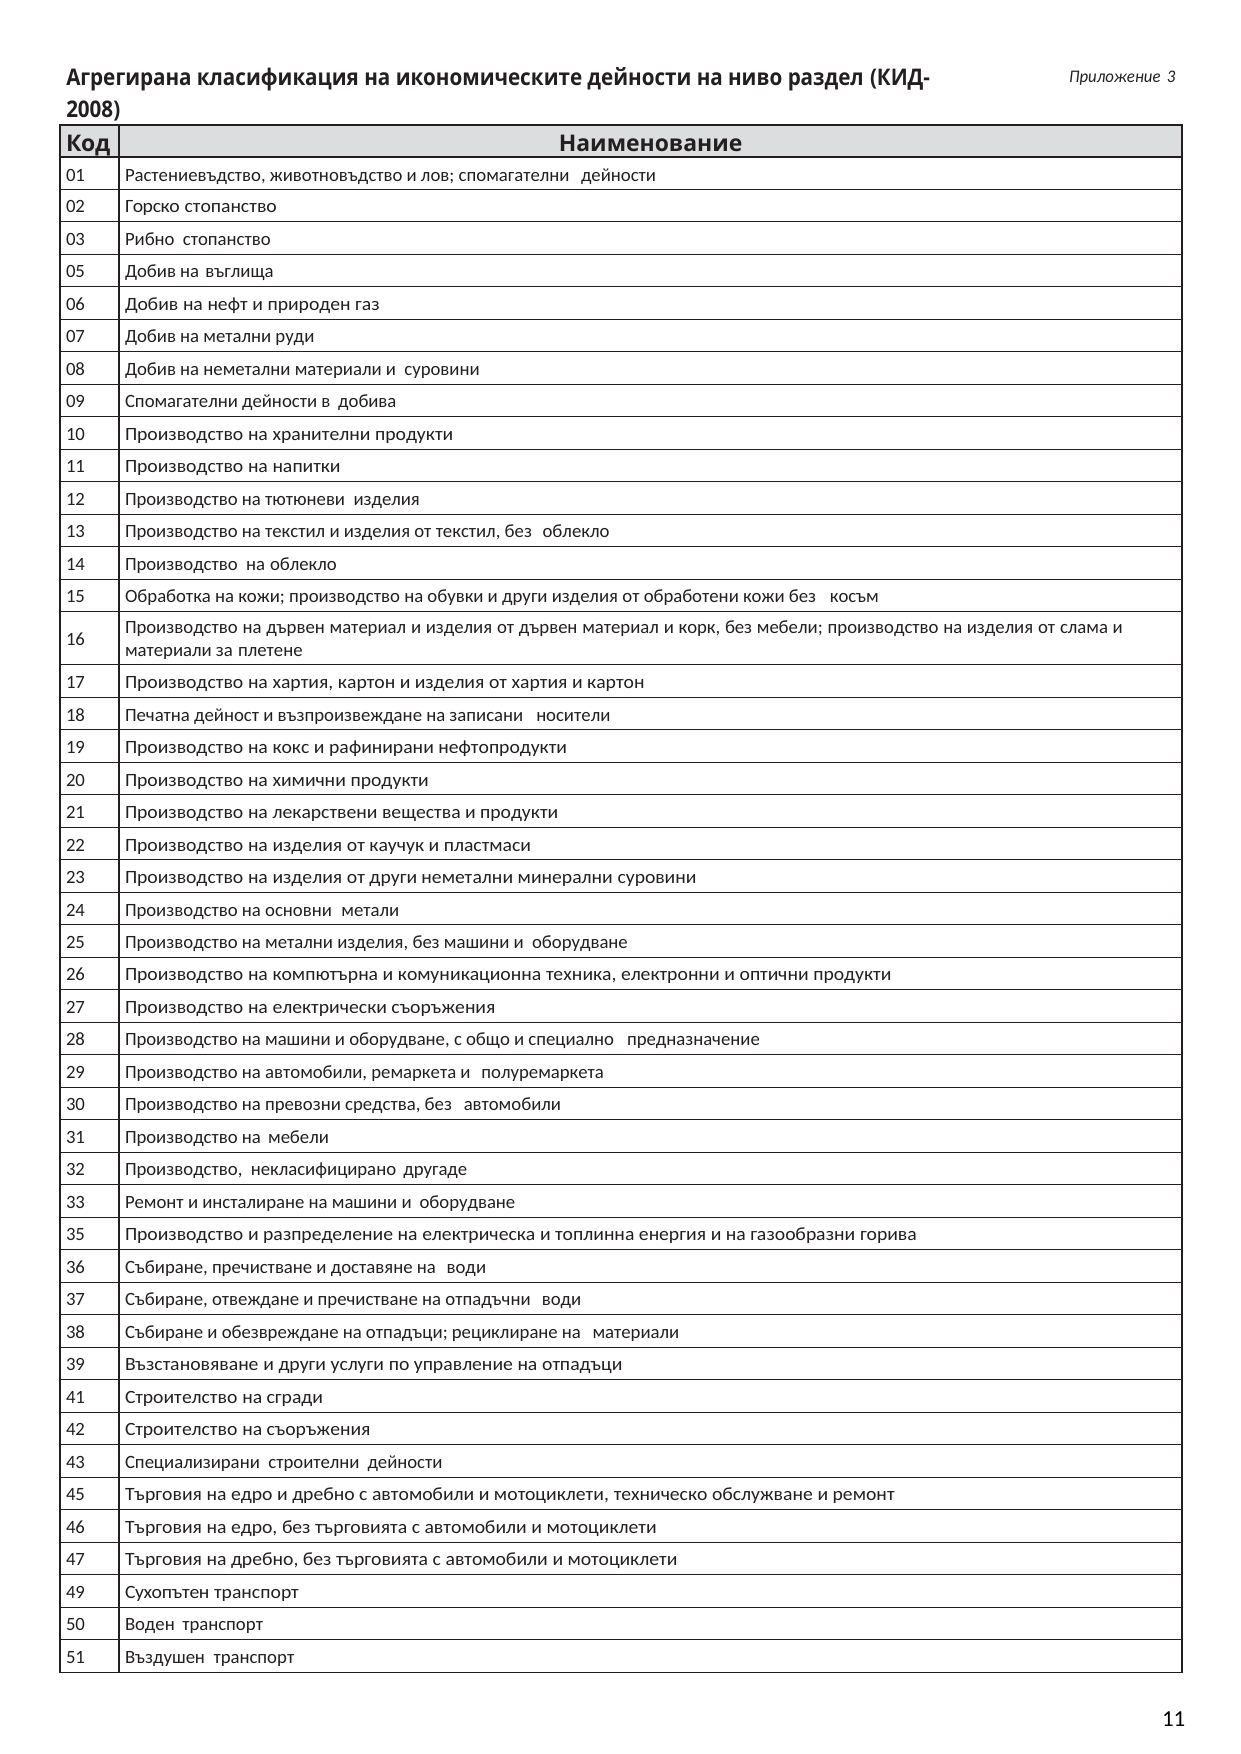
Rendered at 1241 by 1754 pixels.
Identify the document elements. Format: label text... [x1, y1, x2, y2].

table_cell Строителство на съоръжения [120, 1413, 1181, 1444]
table_cell Добив на въглища [120, 255, 1181, 286]
table_cell Производство на облекло [120, 547, 1181, 579]
table_cell Събиране, пречистване и доставяне на води [120, 1250, 1181, 1282]
table_cell Горско стопанство [120, 190, 1181, 221]
table_cell 12 [61, 482, 118, 514]
table_cell Производство на изделия от други неметални минерални суровини [120, 860, 1181, 892]
table_cell Производство на тютюневи изделия [120, 482, 1181, 514]
table_cell 45 [61, 1478, 118, 1509]
table_cell 14 [61, 547, 118, 579]
table_cell 11 [61, 450, 118, 481]
table_cell 08 [61, 352, 118, 384]
table_cell 15 [61, 580, 118, 611]
table_cell 46 [61, 1510, 118, 1542]
table_cell 26 [61, 958, 118, 989]
table_cell 37 [61, 1283, 118, 1314]
table_cell 10 [61, 417, 118, 449]
table_cell 31 [61, 1120, 118, 1152]
table_cell 35 [61, 1218, 118, 1249]
table_cell Спомагателни дейности в добива [120, 385, 1181, 416]
table_cell 21 [61, 795, 118, 827]
table_cell 51 [61, 1640, 118, 1672]
table_cell Производство на метални изделия, без машини и оборудване [120, 925, 1181, 957]
table_cell 49 [61, 1575, 118, 1607]
table_cell Производство на изделия от каучук и пластмаси [120, 828, 1181, 859]
table_cell Производство на основни метали [120, 893, 1181, 924]
table_cell Възстановяване и други услуги по управление на отпадъци [120, 1348, 1181, 1379]
text Приложение 3 [1069, 65, 1196, 86]
table_cell 43 [61, 1445, 118, 1477]
table_cell Растениевъдство, животновъдство и лов; спомагателни дейности [120, 158, 1181, 189]
table_cell Производство на лекарствени вещества и продукти [120, 795, 1181, 827]
table_cell 47 [61, 1543, 118, 1574]
table_cell Търговия на едро, без търговията с автомобили и мотоциклети [120, 1510, 1181, 1542]
table_cell Производство на компютърна и комуникационна техника, електронни и оптични продукти [120, 958, 1181, 989]
table_cell Търговия на дребно, без търговията с автомобили и мотоциклети [120, 1543, 1181, 1574]
table_cell Строителство на сгради [120, 1380, 1181, 1412]
table_cell 03 [61, 222, 118, 254]
table_cell 24 [61, 893, 118, 924]
table_cell 23 [61, 860, 118, 892]
table_cell 16 [61, 612, 118, 664]
table_cell 27 [61, 990, 118, 1022]
table_cell Производство на напитки [120, 450, 1181, 481]
table_cell Добив на метални руди [120, 320, 1181, 351]
table_cell Производство на хранителни продукти [120, 417, 1181, 449]
table_cell Производство на превозни средства, без автомобили [120, 1088, 1181, 1119]
table_cell Въздушен транспорт [120, 1640, 1181, 1672]
table_cell Събиране и обезвреждане на отпадъци; рециклиране на материали [120, 1315, 1181, 1347]
table_cell 42 [61, 1413, 118, 1444]
table_cell Производство на хартия, картон и изделия от хартия и картон [120, 665, 1181, 697]
table_cell Добив на нефт и природен газ [120, 287, 1181, 319]
table_cell Производство на мебели [120, 1120, 1181, 1152]
table_cell Производство на кокс и рафинирани нефтопродукти [120, 730, 1181, 762]
table_cell Специализирани строителни дейности [120, 1445, 1181, 1477]
table_cell 30 [61, 1088, 118, 1119]
table_cell 25 [61, 925, 118, 957]
table_cell 41 [61, 1380, 118, 1412]
table_cell 20 [61, 763, 118, 794]
table_cell Производство на автомобили, ремаркета и полуремаркета [120, 1055, 1181, 1087]
table_cell 33 [61, 1185, 118, 1217]
table_cell Ремонт и инсталиране на машини и оборудване [120, 1185, 1181, 1217]
table_cell 28 [61, 1023, 118, 1054]
table_header Код [61, 126, 118, 156]
table_cell Воден транспорт [120, 1608, 1181, 1639]
table_cell Производство на дървен материал и изделия от дървен материал и корк, без мебели; производство на изделия от слама и материали за плетене [120, 612, 1181, 664]
table_cell 19 [61, 730, 118, 762]
table_header Наименование [120, 126, 1181, 156]
table_cell 09 [61, 385, 118, 416]
table_cell 05 [61, 255, 118, 286]
table_cell 13 [61, 515, 118, 546]
table_cell Търговия на едро и дребно с автомобили и мотоциклети, техническо обслужване и ремонт [120, 1478, 1181, 1509]
table_cell Сухопътен транспорт [120, 1575, 1181, 1607]
table_cell Производство и разпределение на електрическа и топлинна енергия и на газообразни горива [120, 1218, 1181, 1249]
table_cell Добив на неметални материали и суровини [120, 352, 1181, 384]
table_cell 39 [61, 1348, 118, 1379]
text Агрегирана класификация на икономическите дейности на ниво раздел (КИД-2008) [66, 61, 959, 124]
table_cell Производство на текстил и изделия от текстил, без облекло [120, 515, 1181, 546]
table_cell 06 [61, 287, 118, 319]
table_cell 02 [61, 190, 118, 221]
table_cell Производство на химични продукти [120, 763, 1181, 794]
table_cell 50 [61, 1608, 118, 1639]
table_cell 18 [61, 698, 118, 729]
table_cell Рибно стопанство [120, 222, 1181, 254]
table_cell 22 [61, 828, 118, 859]
table_cell Производство на електрически съоръжения [120, 990, 1181, 1022]
table_cell 32 [61, 1153, 118, 1184]
table_cell 07 [61, 320, 118, 351]
table_cell 01 [61, 158, 118, 189]
table_cell Събиране, отвеждане и пречистване на отпадъчни води [120, 1283, 1181, 1314]
table_cell 36 [61, 1250, 118, 1282]
table_cell 17 [61, 665, 118, 697]
table_cell Печатна дейност и възпроизвеждане на записани носители [120, 698, 1181, 729]
table_cell Производство, некласифицирано другаде [120, 1153, 1181, 1184]
table_cell 38 [61, 1315, 118, 1347]
table_cell Обработка на кожи; производство на обувки и други изделия от обработени кожи без косъм [120, 580, 1181, 611]
table_cell 29 [61, 1055, 118, 1087]
table_cell Производство на машини и оборудване, с общо и специално предназначение [120, 1023, 1181, 1054]
